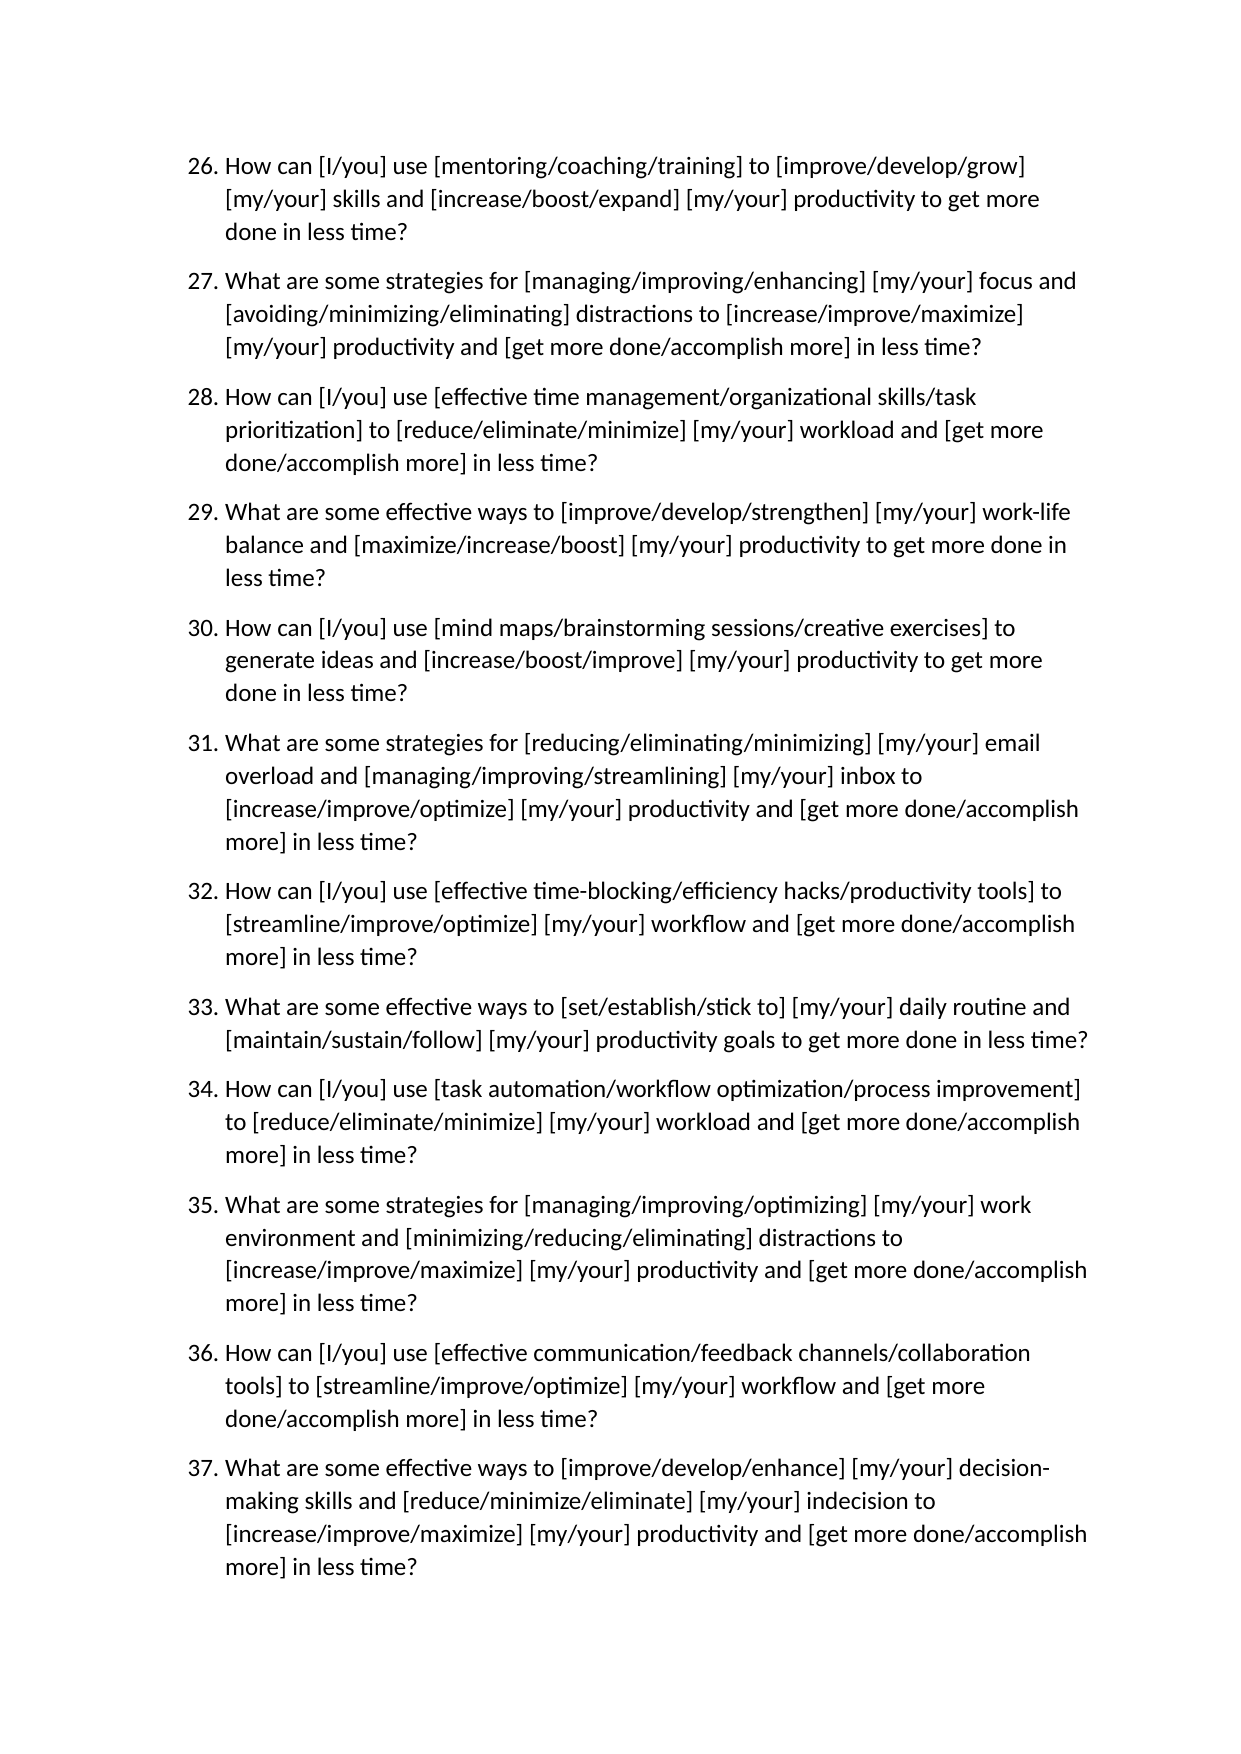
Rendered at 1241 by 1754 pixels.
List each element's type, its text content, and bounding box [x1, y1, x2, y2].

list How can [I/you] use [mind maps/brainstorming sessions/creative exercises] to generate ideas and [increase/boost/improve] [my/your] productivity to get more done in less time? [187, 612, 1090, 708]
list How can [I/you] use [effective time-blocking/efficiency hacks/productivity tools] to [streamline/improve/optimize] [my/your] workflow and [get more done/accomplish more] in less time? [187, 875, 1090, 972]
list What are some effective ways to [improve/develop/strengthen] [my/your] work-life balance and [maximize/increase/boost] [my/your] productivity to get more done in less time? [187, 496, 1090, 593]
list What are some strategies for [reducing/eliminating/minimizing] [my/your] email overload and [managing/improving/streamlining] [my/your] inbox to [increase/improve/optimize] [my/your] productivity and [get more done/accomplish more] in less time? [187, 727, 1090, 856]
list What are some strategies for [managing/improving/optimizing] [my/your] work environment and [minimizing/reducing/eliminating] distractions to [increase/improve/maximize] [my/your] productivity and [get more done/accomplish more] in less time? [187, 1189, 1090, 1318]
list How can [I/you] use [mentoring/coaching/training] to [improve/develop/grow] [my/your] skills and [increase/boost/expand] [my/your] productivity to get more done in less time? [187, 150, 1090, 246]
list How can [I/you] use [effective time management/organizational skills/task prioritization] to [reduce/eliminate/minimize] [my/your] workload and [get more done/accomplish more] in less time? [187, 381, 1090, 477]
list What are some effective ways to [set/establish/stick to] [my/your] daily routine and [maintain/sustain/follow] [my/your] productivity goals to get more done in less time? [187, 991, 1090, 1054]
list What are some strategies for [managing/improving/enhancing] [my/your] focus and [avoiding/minimizing/eliminating] distractions to [increase/improve/maximize] [my/your] productivity and [get more done/accomplish more] in less time? [187, 265, 1090, 362]
list What are some effective ways to [improve/develop/enhance] [my/your] decision-making skills and [reduce/minimize/eliminate] [my/your] indecision to [increase/improve/maximize] [my/your] productivity and [get more done/accomplish more] in less time? [187, 1452, 1090, 1582]
list How can [I/you] use [task automation/workflow optimization/process improvement] to [reduce/eliminate/minimize] [my/your] workload and [get more done/accomplish more] in less time? [187, 1073, 1090, 1170]
list How can [I/you] use [effective communication/feedback channels/collaboration tools] to [streamline/improve/optimize] [my/your] workflow and [get more done/accomplish more] in less time? [187, 1337, 1090, 1433]
